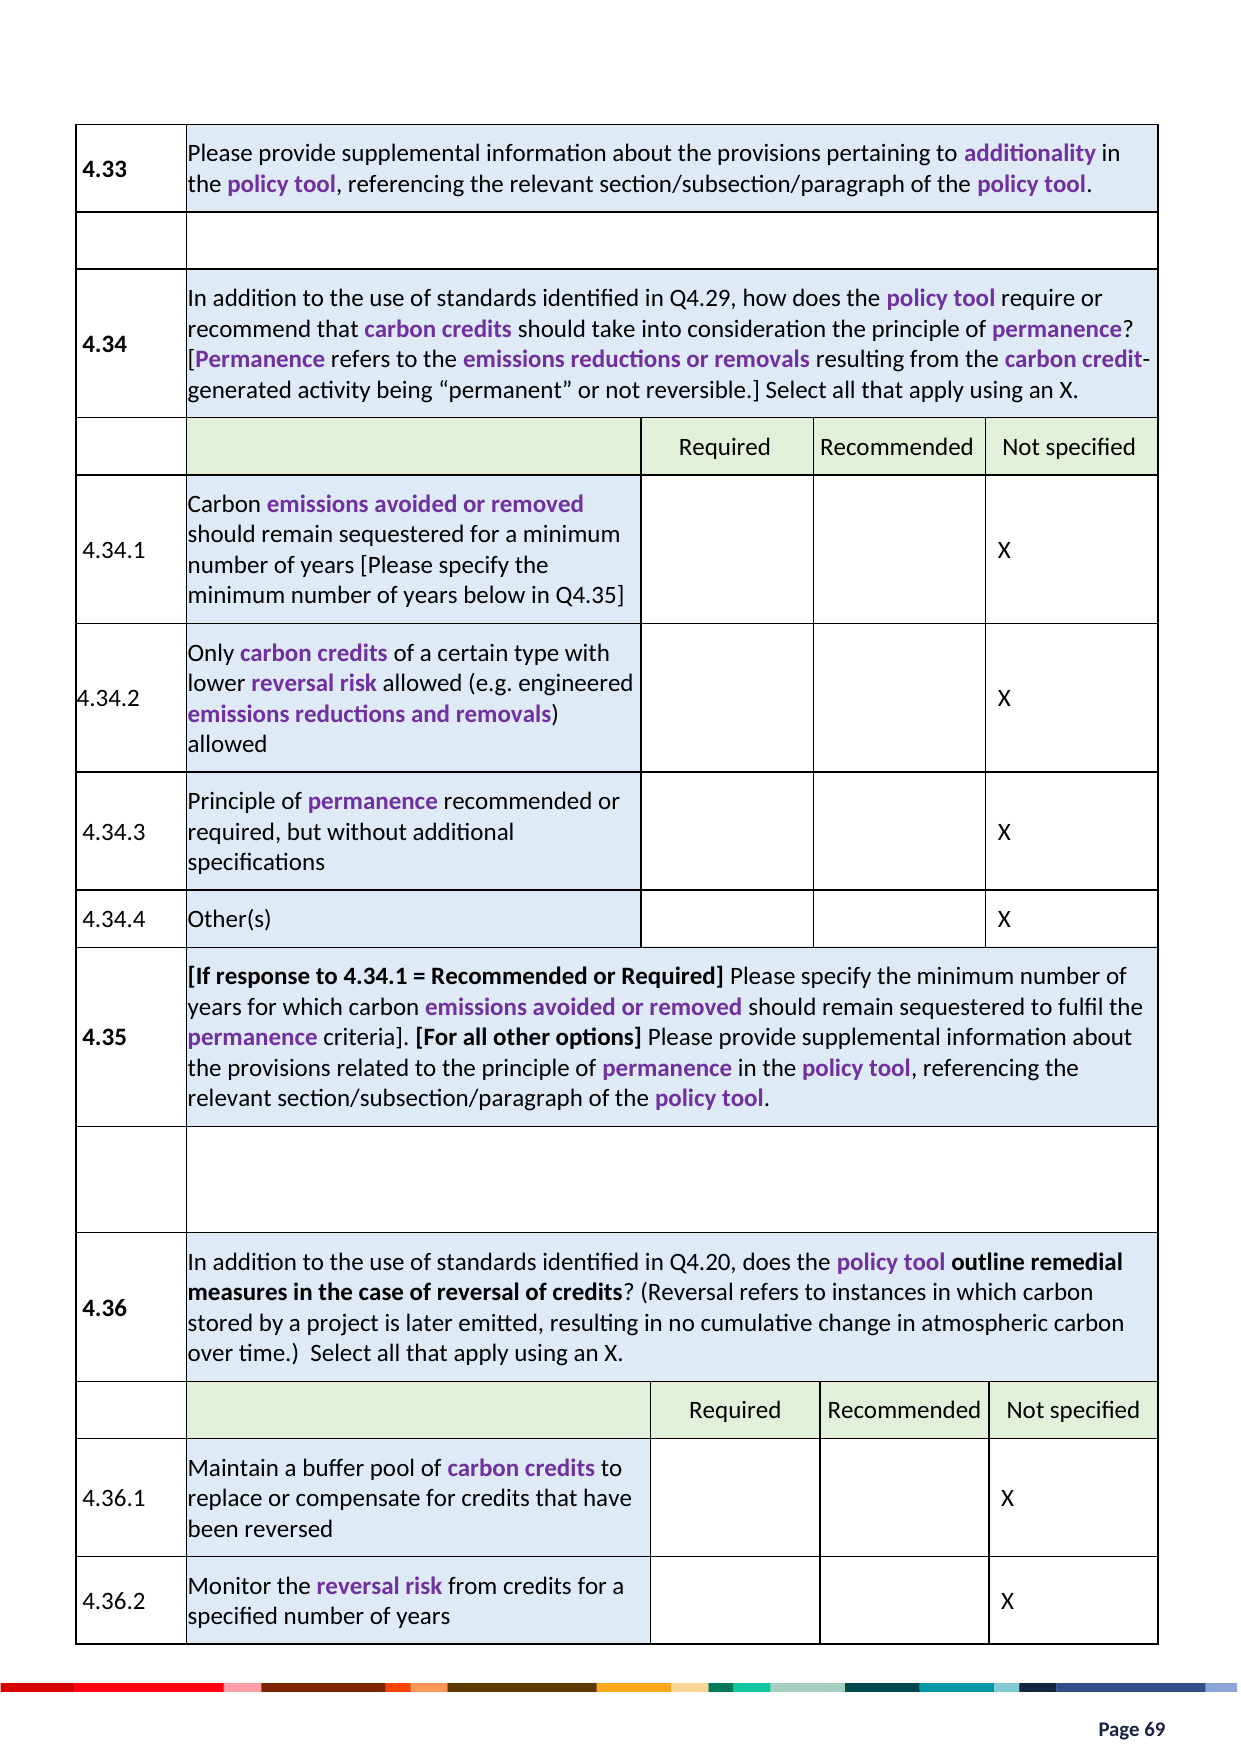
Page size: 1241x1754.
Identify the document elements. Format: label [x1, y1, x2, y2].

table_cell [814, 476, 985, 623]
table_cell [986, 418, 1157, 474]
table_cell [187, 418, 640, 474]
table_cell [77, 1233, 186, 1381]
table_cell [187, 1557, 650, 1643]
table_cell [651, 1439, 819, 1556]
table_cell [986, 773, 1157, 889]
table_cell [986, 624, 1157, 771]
picture [0, 1683, 1236, 1692]
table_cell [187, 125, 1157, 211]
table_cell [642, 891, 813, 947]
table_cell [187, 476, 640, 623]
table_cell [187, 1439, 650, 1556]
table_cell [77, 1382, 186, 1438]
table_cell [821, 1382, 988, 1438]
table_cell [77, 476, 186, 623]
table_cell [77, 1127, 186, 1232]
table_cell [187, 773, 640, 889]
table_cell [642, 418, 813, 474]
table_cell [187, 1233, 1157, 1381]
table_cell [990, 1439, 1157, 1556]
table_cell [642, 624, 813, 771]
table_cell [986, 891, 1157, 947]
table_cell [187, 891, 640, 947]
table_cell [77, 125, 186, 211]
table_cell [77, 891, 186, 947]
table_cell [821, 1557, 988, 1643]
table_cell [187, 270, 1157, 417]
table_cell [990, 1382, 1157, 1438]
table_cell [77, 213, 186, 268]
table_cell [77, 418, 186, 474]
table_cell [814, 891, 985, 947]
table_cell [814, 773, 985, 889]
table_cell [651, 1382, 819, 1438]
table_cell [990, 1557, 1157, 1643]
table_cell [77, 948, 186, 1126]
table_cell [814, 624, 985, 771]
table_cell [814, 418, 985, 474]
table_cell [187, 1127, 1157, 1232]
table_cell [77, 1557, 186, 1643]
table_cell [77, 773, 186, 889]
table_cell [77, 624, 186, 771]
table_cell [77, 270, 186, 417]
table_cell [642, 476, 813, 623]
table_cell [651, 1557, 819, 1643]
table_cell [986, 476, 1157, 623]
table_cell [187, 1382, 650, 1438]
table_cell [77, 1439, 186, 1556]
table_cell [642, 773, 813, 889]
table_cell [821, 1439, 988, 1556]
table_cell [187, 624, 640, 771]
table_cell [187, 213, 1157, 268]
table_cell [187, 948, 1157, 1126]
